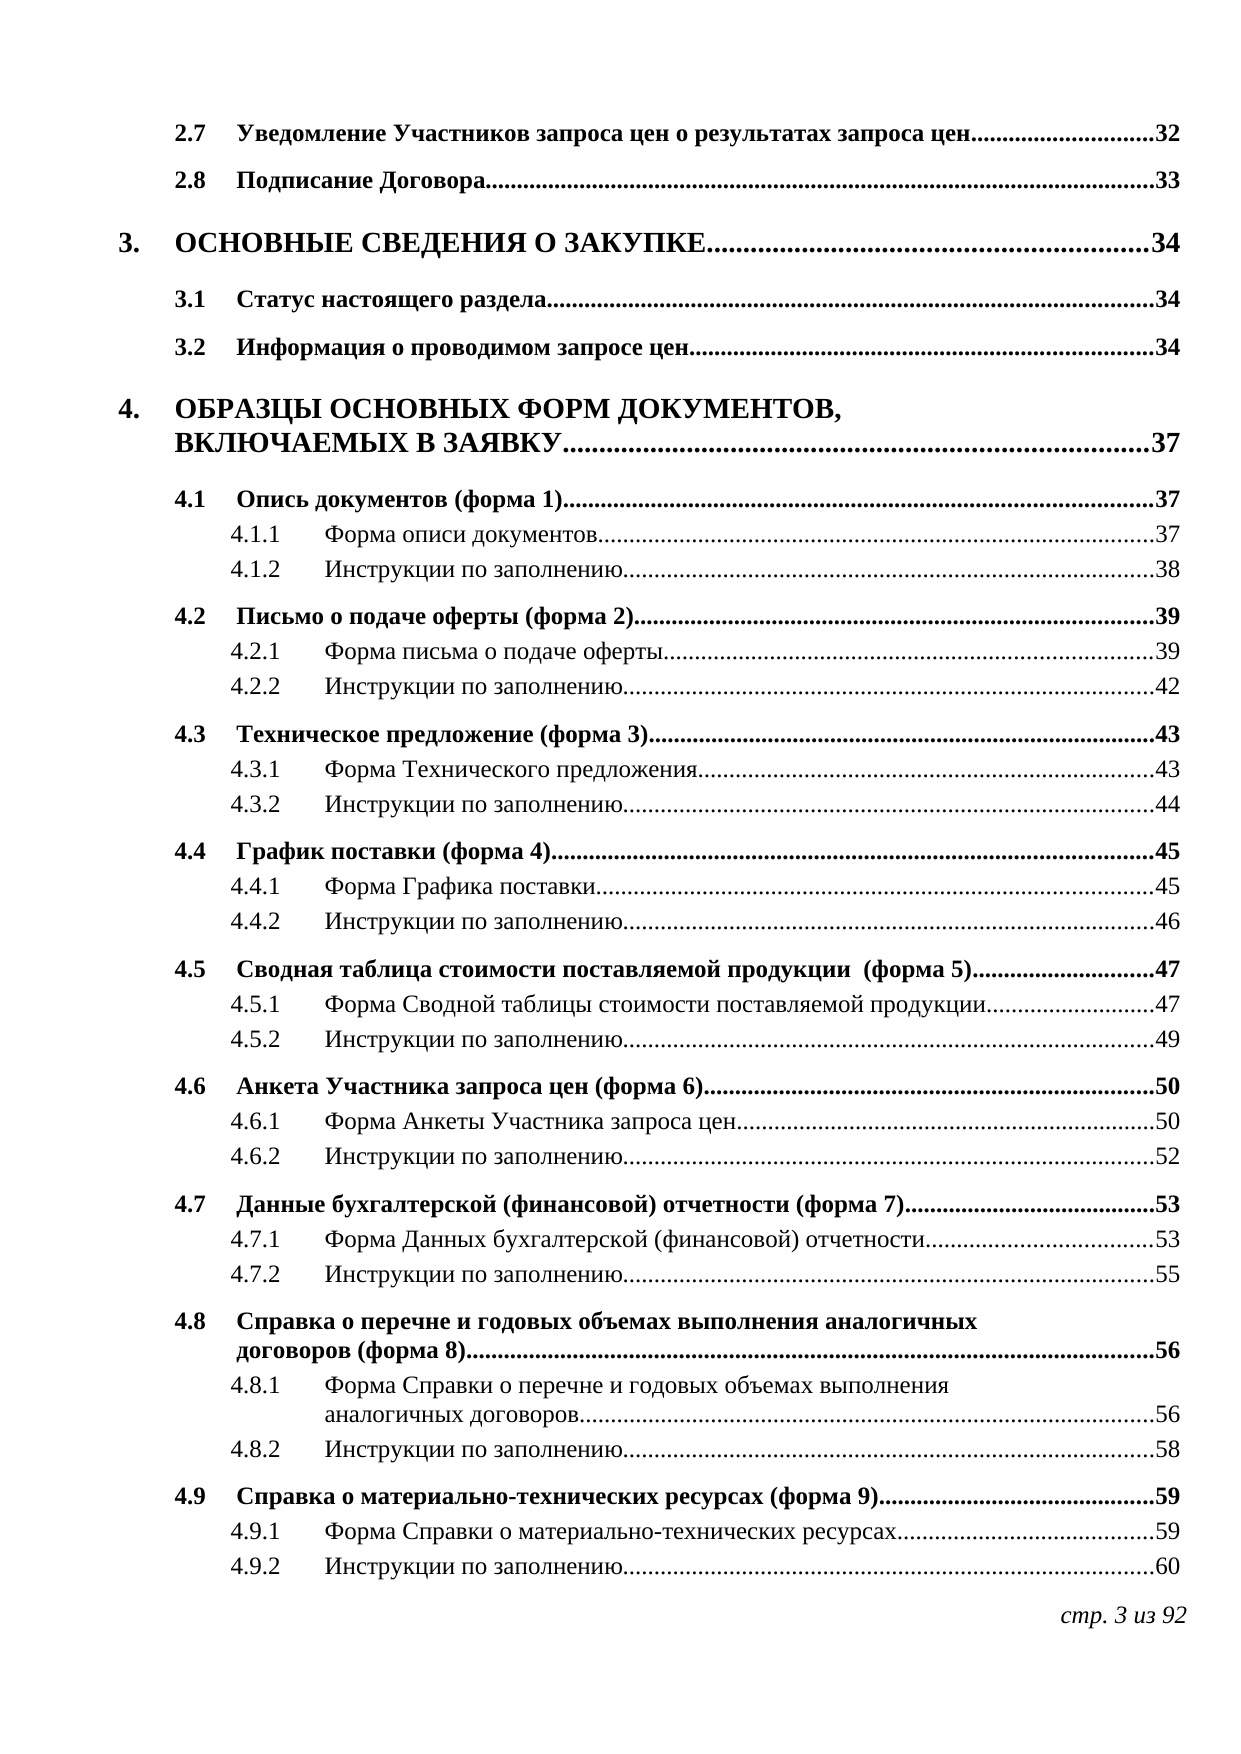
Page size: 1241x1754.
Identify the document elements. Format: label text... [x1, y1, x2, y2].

text 4.9 Справка о материально-технических ресурсах (форма 9) 59 [174, 1481, 1093, 1510]
text 4.5.2 Инструкции по заполнению 49 [230, 1024, 1063, 1052]
text 4.1 Опись документов (форма 1) 37 [174, 484, 1093, 512]
text 4.1.2 Инструкции по заполнению 38 [230, 554, 1063, 582]
text 2.7 Уведомление Участников запроса цен о результатах запроса цен 32 [174, 118, 1093, 147]
text 4.4.2 Инструкции по заполнению 46 [230, 906, 1063, 935]
text 4.4.1 Форма Графика поставки 45 [230, 871, 1063, 900]
text 4.6.1 Форма Анкеты Участника запроса цен 50 [230, 1106, 1063, 1135]
text 3. ОСНОВНЫЕ СВЕДЕНИЯ О ЗАКУПКЕ 34 [118, 226, 1063, 259]
text 4.8.1 Форма Справки о перечне и годовых объемах выполнения аналогичных договоров 56 [230, 1370, 1063, 1427]
text 4.9.2 Инструкции по заполнению 60 [230, 1551, 1063, 1580]
text 4.7 Данные бухгалтерской (финансовой) отчетности (форма 7) 53 [174, 1189, 1093, 1217]
text 4.3.2 Инструкции по заполнению 44 [230, 789, 1063, 817]
text 4.4 График поставки (форма 4) 45 [174, 836, 1093, 865]
text 4.7.1 Форма Данных бухгалтерской (финансовой) отчетности 53 [230, 1224, 1063, 1252]
text 4.7.2 Инструкции по заполнению 55 [230, 1259, 1063, 1287]
text 4.3.1 Форма Технического предложения 43 [230, 754, 1063, 782]
text 4.9.1 Форма Справки о материально-технических ресурсах 59 [230, 1516, 1063, 1545]
text 4.5 Сводная таблица стоимости поставляемой продукции (форма 5) 47 [174, 954, 1093, 982]
text 3.2 Информация о проводимом запросе цен 34 [174, 332, 1093, 360]
text 4.6 Анкета Участника запроса цен (форма 6) 50 [174, 1071, 1093, 1100]
text 4.5.1 Форма Сводной таблицы стоимости поставляемой продукции 47 [230, 989, 1063, 1017]
text 4.2.2 Инструкции по заполнению 42 [230, 671, 1063, 700]
text 4.1.1 Форма описи документов 37 [230, 519, 1063, 547]
text 2.8 Подписание Договора 33 [174, 166, 1093, 194]
text 4.8.2 Инструкции по заполнению 58 [230, 1434, 1063, 1462]
text 4.6.2 Инструкции по заполнению 52 [230, 1141, 1063, 1170]
text 3.1 Статус настоящего раздела 34 [174, 284, 1093, 313]
text 4.3 Техническое предложение (форма 3) 43 [174, 719, 1093, 747]
text 4.8 Справка о перечне и годовых объемах выполнения аналогичных договоров (форма 8) 56 [174, 1306, 1093, 1364]
text 4. Образцы основных форм документов, включаемых в заявку 37 [118, 392, 1063, 459]
text 4.2 Письмо о подаче оферты (форма 2) 39 [174, 601, 1093, 630]
text 4.2.1 Форма письма о подаче оферты 39 [230, 636, 1063, 665]
